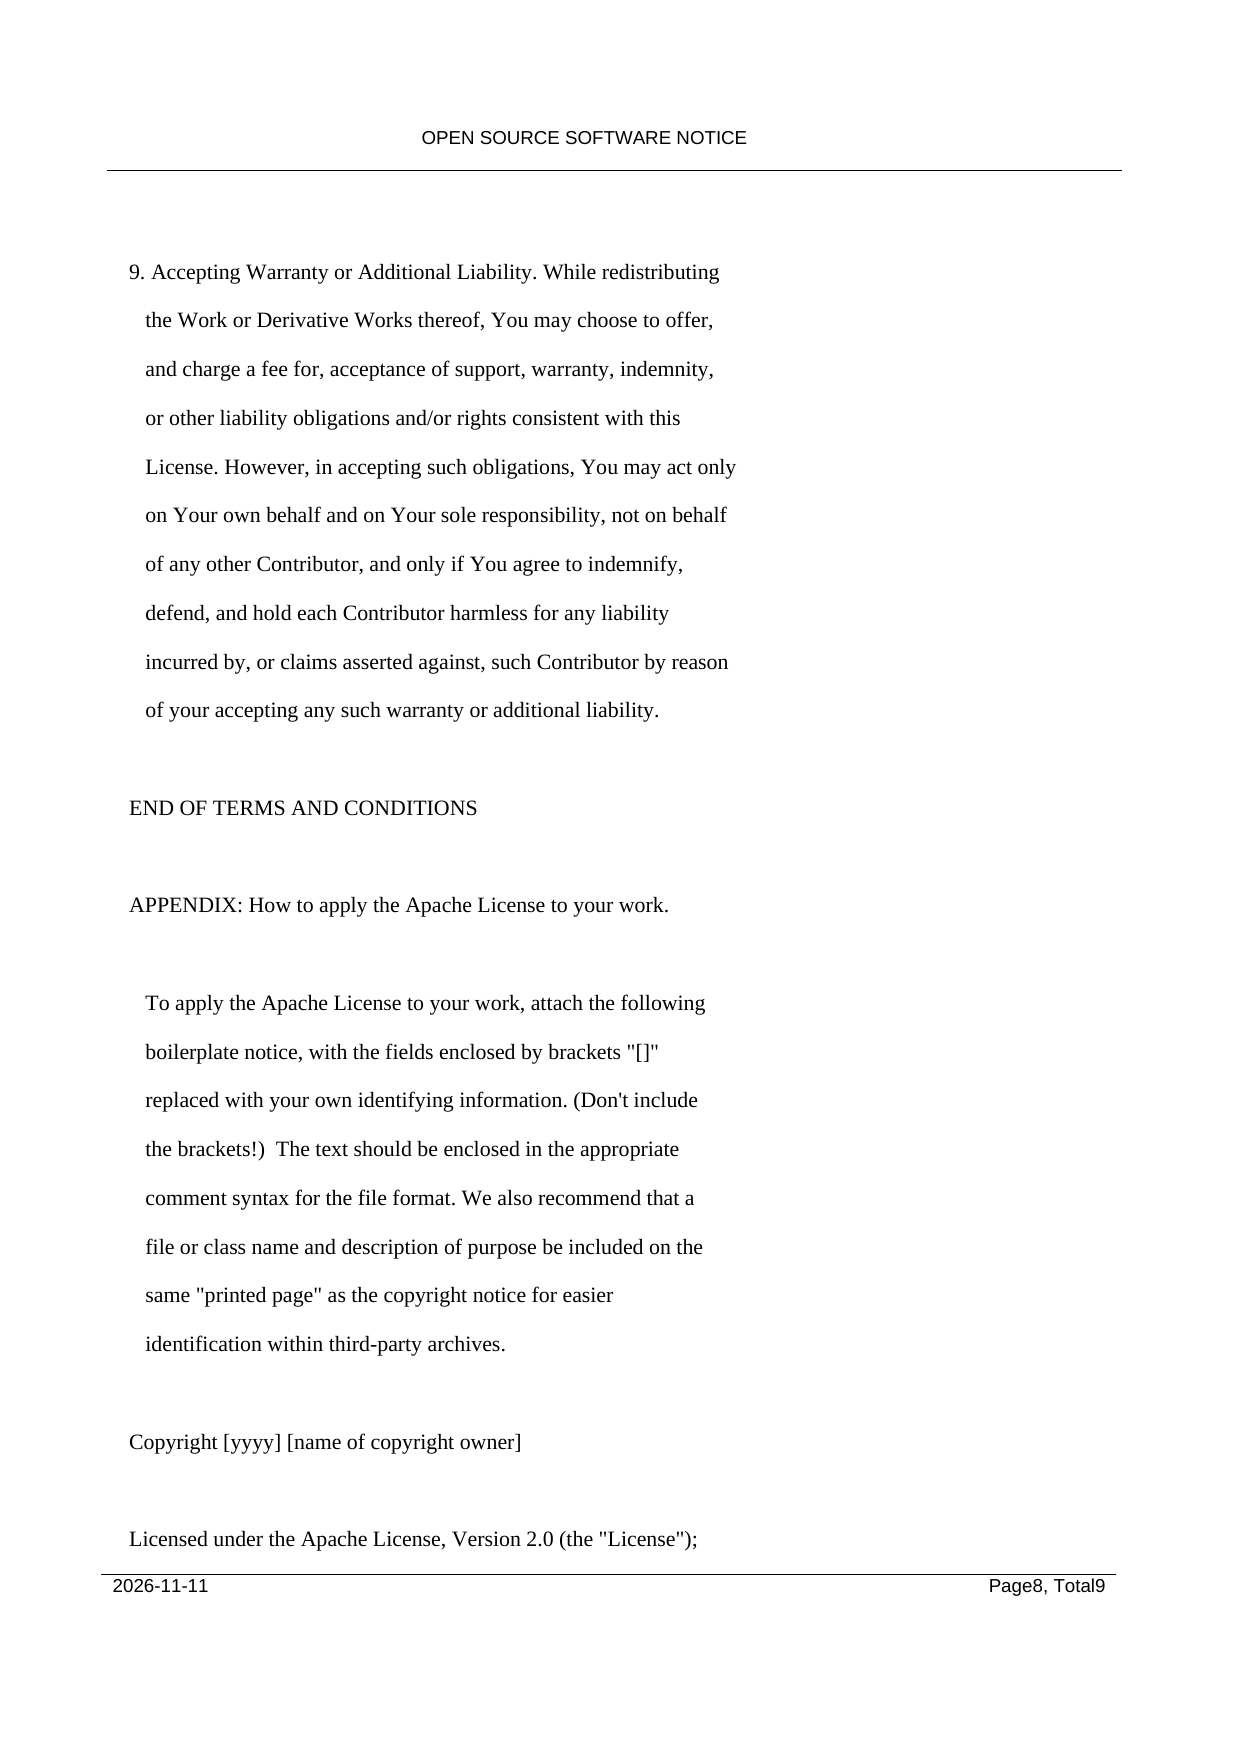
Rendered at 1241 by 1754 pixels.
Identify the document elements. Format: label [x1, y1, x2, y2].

text [112, 206, 1128, 1555]
